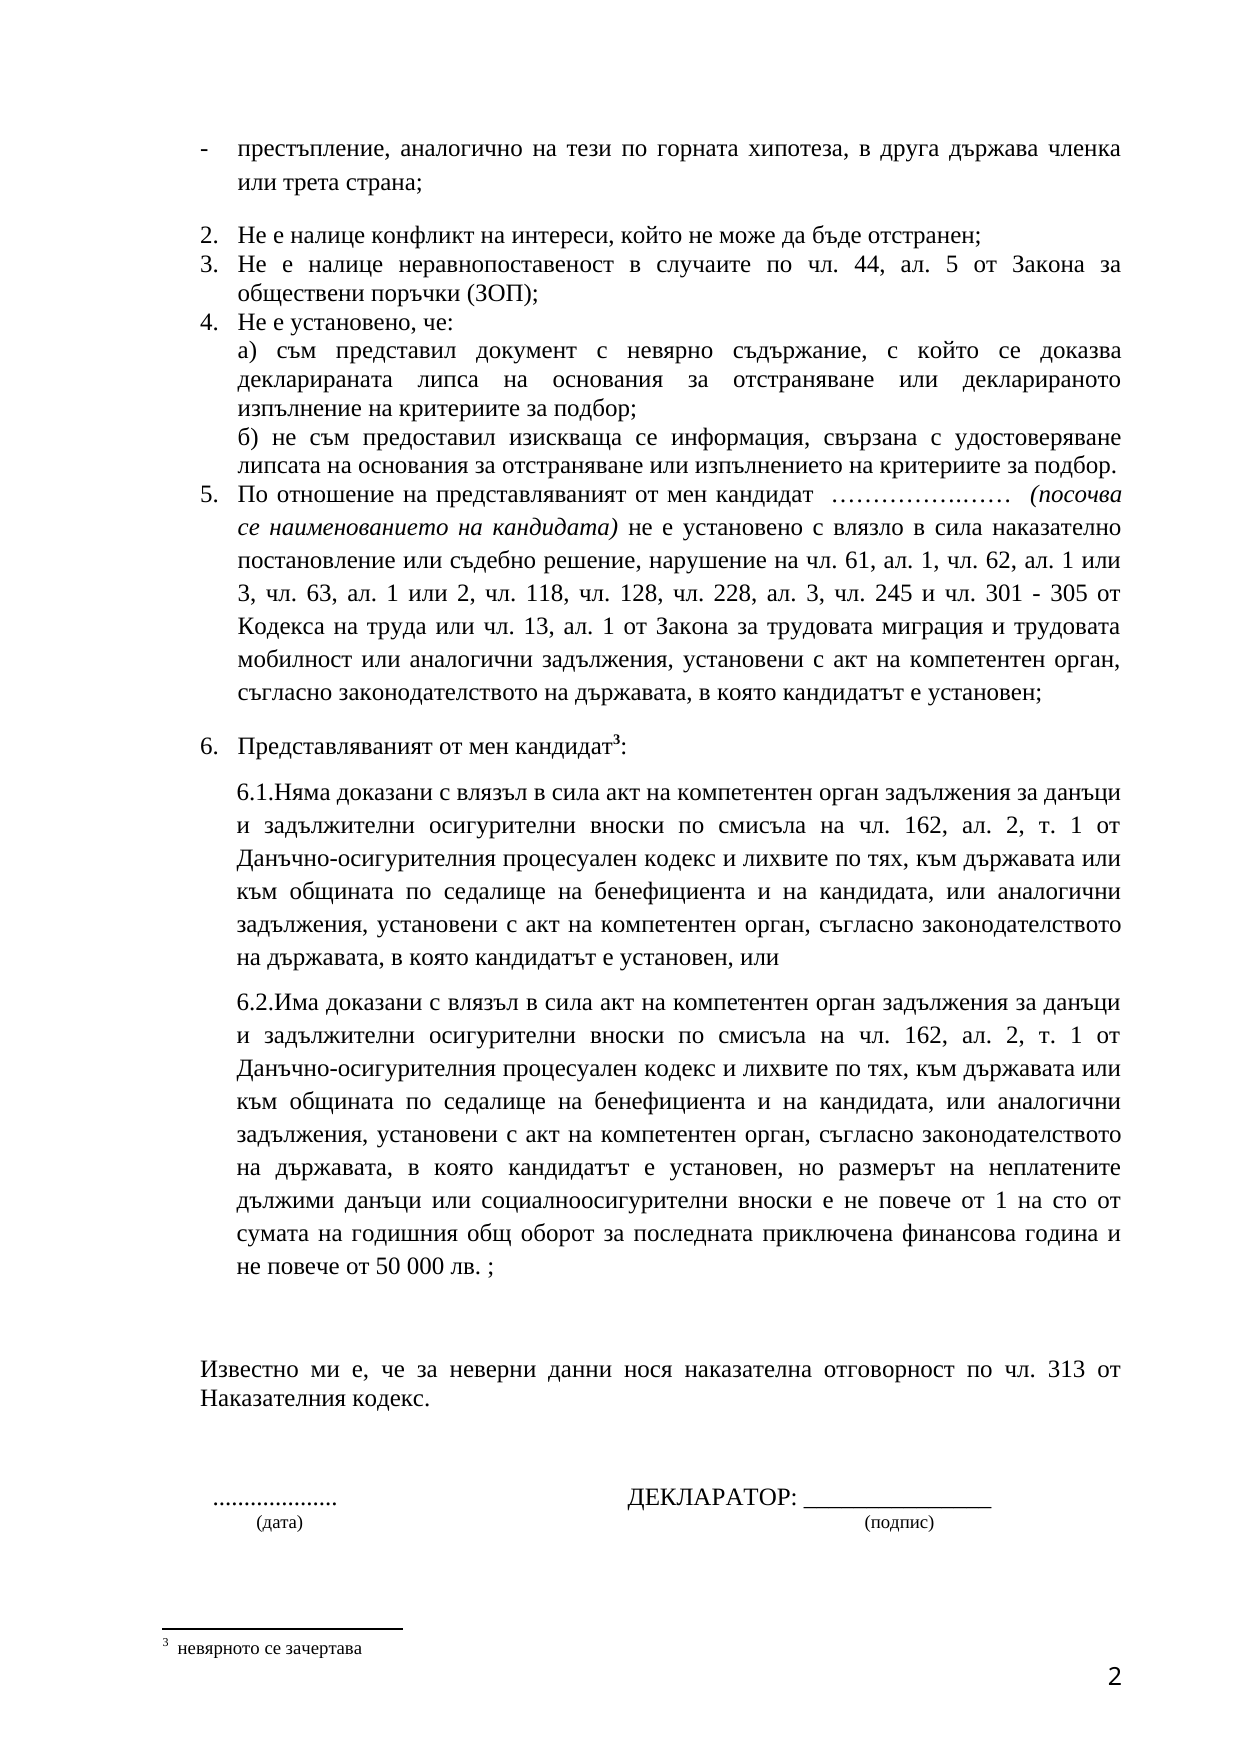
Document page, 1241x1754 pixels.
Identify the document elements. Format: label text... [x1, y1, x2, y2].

text а) съм представил документ с невярно съдържание, с който се доказва декларираната липса на основания за отстраняване или декларираното изпълнение на критериите за подбор; [237, 335, 1122, 422]
list престъпление, аналогично на тези по горната хипотеза, в друга държава членка или трета страна; [200, 133, 1122, 195]
text .................... ДЕКЛАРАТОР: _______________ [200, 1482, 1122, 1511]
list Не е налице конфликт на интереси, който не може да бъде отстранен; [200, 220, 1122, 249]
list Представляваният от мен кандидат: [200, 731, 1122, 760]
text 6.2.Има доказани с влязъл в сила акт на компетентен орган задължения за данъци и задължителни осигурителни вноски по смисъла на чл. 162, ал. 2, т. 1 от Данъчно-осигурителния процесуален кодекс и лихвите по тях, към държавата или към общината по седалище на бенефициента и на кандидата, или аналогични задължения, установени с акт на компетентен орган, съгласно законодателството на държавата, в която кандидатът е установен, но размерът на неплатените дължими данъци или социалноосигурителни вноски е не повече от 1 на сто от сумата на годишния общ оборот за последната приключена финансова година и не повече от 50 000 лв. ; [236, 987, 1122, 1280]
text б) не съм предоставил изискваща се информация, свързана с удостоверяване липсата на основания за отстраняване или изпълнението на критериите за подбор. [237, 422, 1122, 479]
list По отношение на представляваният от мен кандидат …………….…… (посочва се наименованието на кандидата) не е установено с влязло в сила наказателно постановление или съдебно решение, нарушение на чл. 61, ал. 1, чл. 62, ал. 1 или 3, чл. 63, ал. 1 или 2, чл. 118, чл. 128, чл. 228, ал. 3, чл. 245 и чл. 301 - 305 от Кодекса на труда или чл. 13, ал. 1 от Закона за трудовата миграция и трудовата мобилност или аналогични задължения, установени с акт на компетентен орган, съгласно законодателството на държавата, в която кандидатът е установен; [200, 479, 1122, 706]
text Известно ми е, че за неверни данни нося наказателна отговорност по чл. 313 от Наказателния кодекс. [200, 1354, 1122, 1412]
text (дата) (подпис) [200, 1511, 1122, 1532]
list Не е налице неравнопоставеност в случаите по чл. 44, ал. 5 от Закона за обществени поръчки (ЗОП); [200, 249, 1122, 307]
text 6.1.Няма доказани с влязъл в сила акт на компетентен орган задължения за данъци и задължителни осигурителни вноски по смисъла на чл. 162, ал. 2, т. 1 от Данъчно-осигурителния процесуален кодекс и лихвите по тях, към държавата или към общината по седалище на бенефициента и на кандидата, или аналогични задължения, установени с акт на компетентен орган, съгласно законодателството на държавата, в която кандидатът е установен, или [236, 777, 1122, 971]
list Не е установено, че: [200, 307, 1122, 335]
